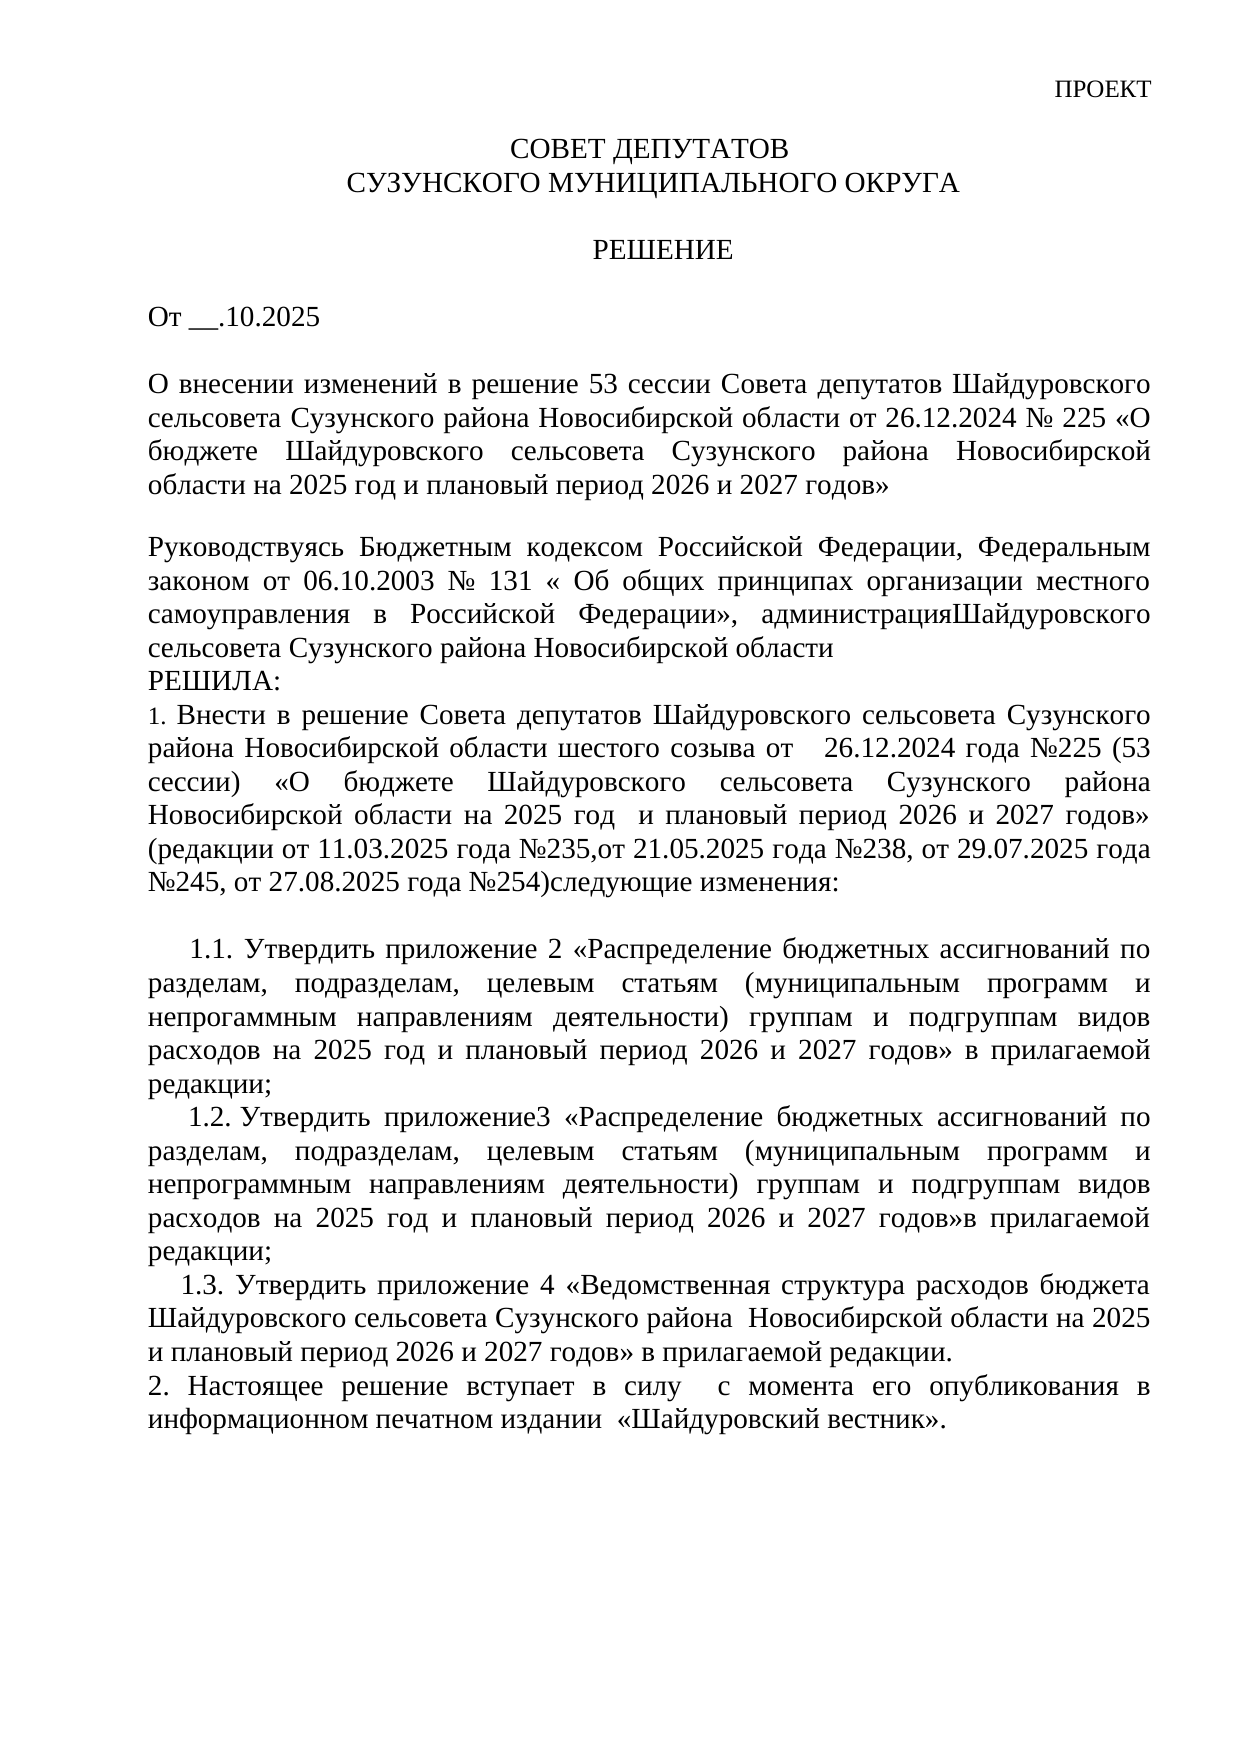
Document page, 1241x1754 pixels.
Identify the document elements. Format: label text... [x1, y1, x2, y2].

text 1. Внести в решение Совета депутатов Шайдуровского сельсовета Сузунского района Новосибирской области шестого созыва от 26.12.2024 года №225 (53 сессии) «О бюджете Шайдуровского сельсовета Сузунского района Новосибирской области на 2025 год и плановый период 2026 и 2027 годов» (редакции от 11.03.2025 года №235,от 21.05.2025 года №238, от 29.07.2025 года №245, от 27.08.2025 года №254)следующие изменения: [148, 697, 1152, 898]
text От __.10.2025 [148, 299, 1152, 333]
text РЕШЕНИЕ [148, 232, 1152, 266]
text Руководствуясь Бюджетным кодексом Российской Федерации, Федеральным законом от 06.10.2003 № 131 « Об общих принципах организации местного самоуправления в Российской Федерации», администрацияШайдуровского сельсовета Сузунского района Новосибирской области [148, 529, 1152, 663]
text СУЗУНСКОГО МУНИЦИПАЛЬНОГО ОКРУГА [148, 165, 1152, 198]
text 2. Настоящее решение вступает в силу с момента его опубликования в информационном печатном издании «Шайдуровский вестник». [148, 1368, 1152, 1435]
text 1.1. Утвердить приложение 2 «Распределение бюджетных ассигнований по разделам, подразделам, целевым статьям (муниципальным программ и непрогаммным направлениям деятельности) группам и подгруппам видов расходов на 2025 год и плановый период 2026 и 2027 годов» в прилагаемой редакции; [148, 932, 1152, 1099]
text РЕШИЛА: [148, 663, 1152, 697]
text 1.2. Утвердить приложение3 «Распределение бюджетных ассигнований по разделам, подразделам, целевым статьям (муниципальным программ и непрограммным направлениям деятельности) группам и подгруппам видов расходов на 2025 год и плановый период 2026 и 2027 годов»в прилагаемой редакции; [148, 1099, 1152, 1267]
text СОВЕТ ДЕПУТАТОВ [148, 131, 1152, 165]
text О внесении изменений в решение 53 сессии Совета депутатов Шайдуровского сельсовета Сузунского района Новосибирской области от 26.12.2024 № 225 «О бюджете Шайдуровского сельсовета Сузунского района Новосибирской области на 2025 год и плановый период 2026 и 2027 годов» [148, 366, 1152, 500]
text 1.3. Утвердить приложение 4 «Ведомственная структура расходов бюджета Шайдуровского сельсовета Сузунского района Новосибирской области на 2025 и плановый период 2026 и 2027 годов» в прилагаемой редакции. [148, 1267, 1152, 1368]
